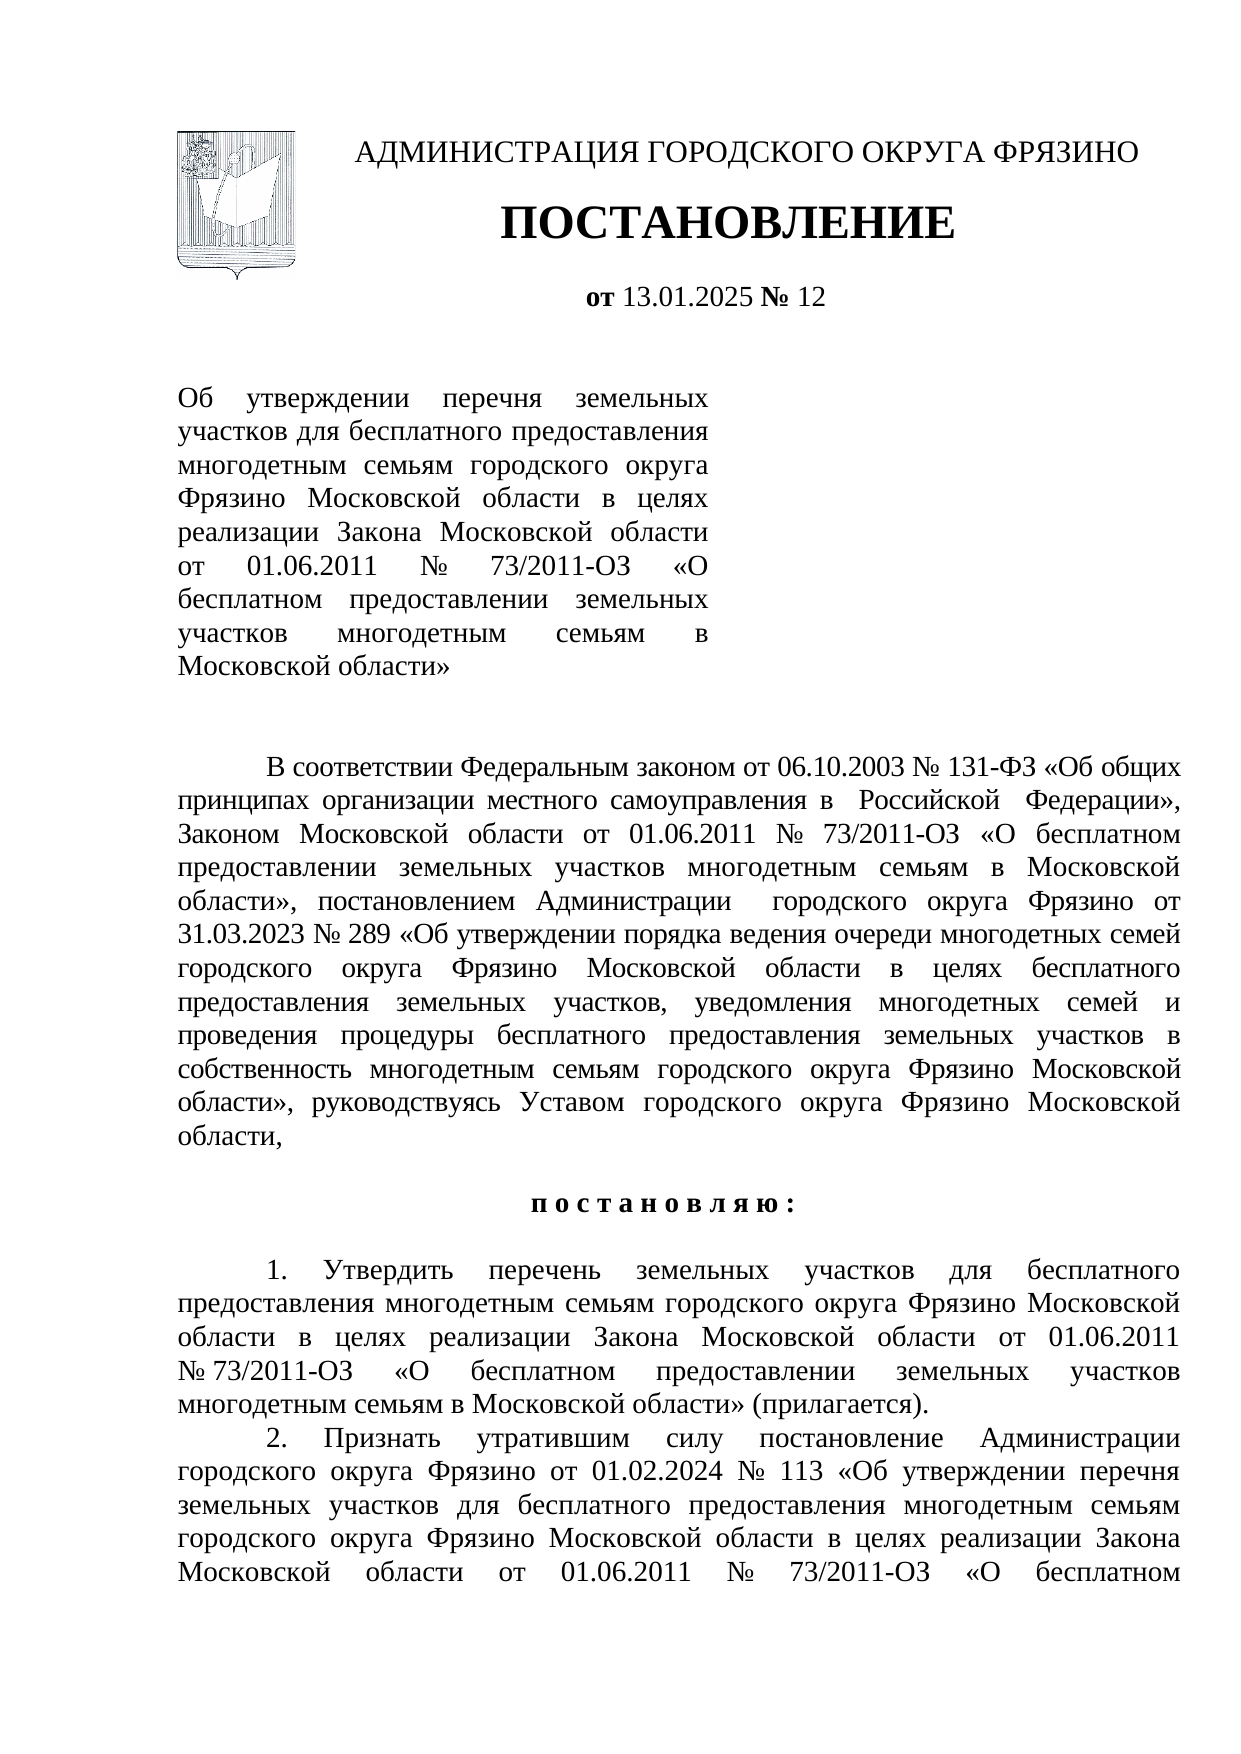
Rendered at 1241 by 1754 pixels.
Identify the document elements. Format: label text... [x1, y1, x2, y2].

text 1. Утвердить перечень земельных участков для бесплатного предоставления многодетным семьям городского округа Фрязино Московской области в целях реализации Закона Московской области от 01.06.2011 № 73/2011-ОЗ «О бесплатном предоставлении земельных участков многодетным семьям в Московской области» (прилагается). [177, 1252, 1181, 1420]
text Об утверждении перечня земельных участков для бесплатного предоставления многодетным семьям городского округа Фрязино Московской области в целях реализации Закона Московской области от 01.06.2011 № 73/2011-ОЗ «О бесплатном предоставлении земельных участков многодетным семьям в Московской области» [177, 380, 709, 682]
subtitle ПОСТАНОВЛЕНИЕ [428, 194, 1181, 249]
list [177, 1420, 1181, 1587]
subtitle АДМИНИСТРАЦИЯ ГОРОДСКОГО ОКРУГА ФРЯЗИНО [354, 133, 1181, 169]
text от 13.01.2025 № 12 [369, 279, 1181, 313]
picture [177, 131, 296, 280]
text п о с т а н о в л я ю : [148, 1185, 1178, 1218]
text В соответствии Федеральным законом от 06.10.2003 № 131-ФЗ «Об общих принципах организации местного самоуправления в Российской Федерации», Законом Московской области от 01.06.2011 № 73/2011-ОЗ «О бесплатном предоставлении земельных участков многодетным семьям в Московской области», постановлением Администрации городского округа Фрязино от 31.03.2023 № 289 «Об утверждении порядка ведения очереди многодетных семей городского округа Фрязино Московской области в целях бесплатного предоставления земельных участков, уведомления многодетных семей и проведения процедуры бесплатного предоставления земельных участков в собственность многодетным семьям городского округа Фрязино Московской области», руководствуясь Уставом городского округа Фрязино Московской области, [177, 749, 1181, 1151]
